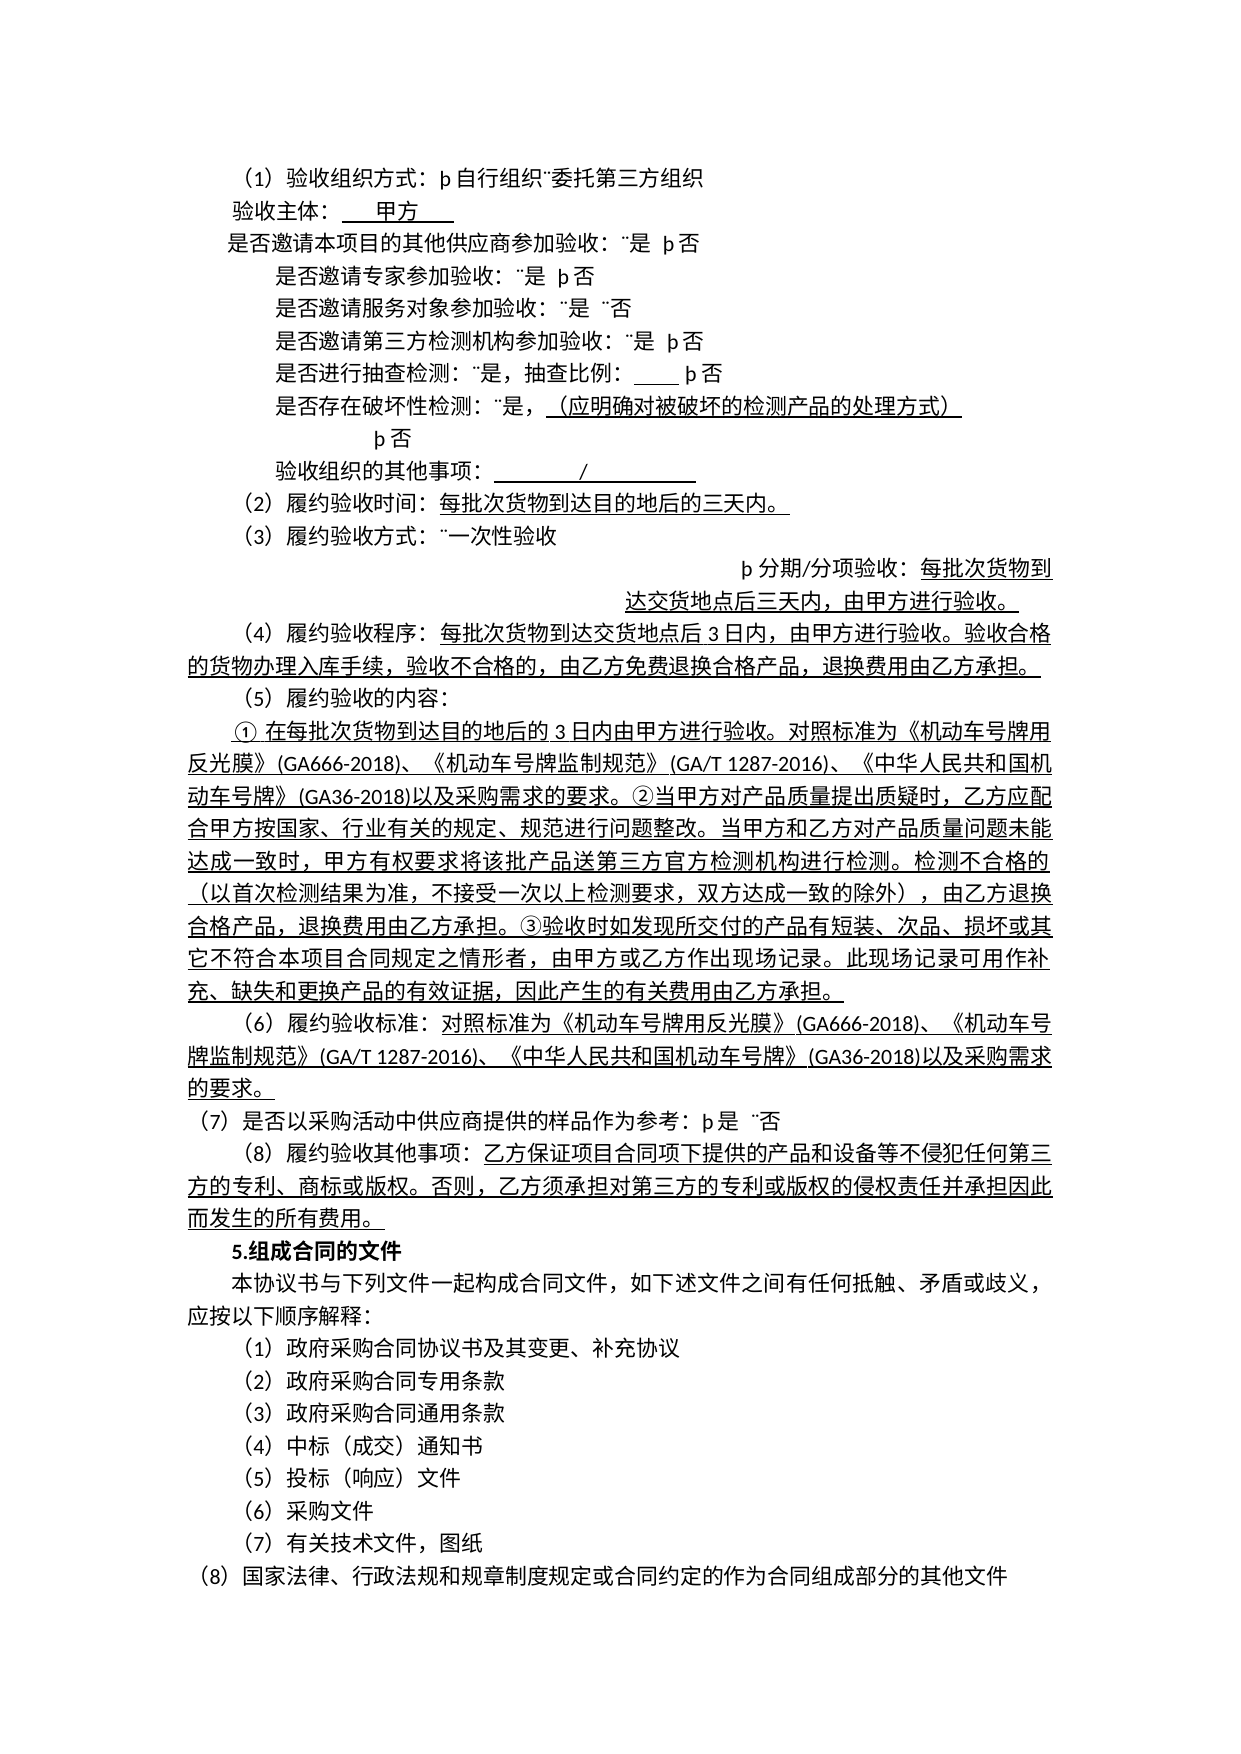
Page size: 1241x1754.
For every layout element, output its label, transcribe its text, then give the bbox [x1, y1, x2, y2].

text （1）政府采购合同协议书及其变更、补充协议 [187, 1332, 1053, 1364]
text 是否邀请第三方检测机构参加验收：¨是 þ否 [187, 324, 1053, 357]
text 是否邀请本项目的其他供应商参加验收：¨是 þ否 [187, 227, 1053, 259]
text þ否 [187, 422, 1053, 454]
text （4）中标（成交）通知书 [187, 1429, 1053, 1462]
text 是否邀请服务对象参加验收：¨是 ¨否 [187, 292, 1053, 324]
text （5）履约验收的内容： [187, 682, 1053, 714]
text （7）有关技术文件，图纸 [187, 1527, 1053, 1559]
text þ分期/分项验收：每批次货物到达交货地点后三天内，由甲方进行验收。 [625, 552, 1053, 617]
text （3）履约验收方式：¨一次性验收 [187, 519, 1053, 552]
text 是否邀请专家参加验收：¨是 þ否 [187, 259, 1053, 292]
text （3）政府采购合同通用条款 [187, 1397, 1053, 1429]
text 是否存在破坏性检测：¨是，（应明确对被破坏的检测产品的处理方式） [187, 389, 1053, 422]
text （7）是否以采购活动中供应商提供的样品作为参考：þ是 ¨否 [187, 1104, 1053, 1137]
text 验收主体： 甲方 [187, 194, 1053, 227]
text （2）履约验收时间：每批次货物到达目的地后的三天内。 [187, 487, 1053, 519]
text （6）采购文件 [187, 1494, 1053, 1527]
text 5.组成合同的文件 [187, 1234, 1053, 1267]
text （8）国家法律、行政法规和规章制度规定或合同约定的作为合同组成部分的其他文件 [187, 1559, 1053, 1592]
text ①在每批次货物到达目的地后的3日内由甲方进行验收。对照标准为《机动车号牌用反光膜》(GA666-2018)、《机动车号牌监制规范》(GA/T 1287-2016)、《中华人民共和国机动车号牌》(GA36-2018)以及采购需求的要求。②当甲方对产品质量提出质疑时，乙方应配合甲方按国家、行业有关的规定、规范进行问题整改。当甲方和乙方对产品质量问题未能达成一致时，甲方有权要求将该批产品送第三方官方检测机构进行检测。检测不合格的（以首次检测结果为准，不接受一次以上检测要求，双方达成一致的除外），由乙方退换合格产品，退换费用由乙方承担。③验收时如发现所交付的产品有短装、次品、损坏或其它不符合本项目合同规定之情形者，由甲方或乙方作出现场记录。此现场记录可用作补充、缺失和更换产品的有效证据，因此产生的有关费用由乙方承担。 [187, 937, 1053, 1007]
text （1）验收组织方式：þ自行组织¨委托第三方组织 [187, 162, 1053, 194]
text （6）履约验收标准：对照标准为《机动车号牌用反光膜》(GA666-2018)、《机动车号牌监制规范》(GA/T 1287-2016)、《中华人民共和国机动车号牌》(GA36-2018)以及采购需求的要求。 [187, 1007, 1053, 1104]
text （4）履约验收程序：每批次货物到达交货地点后3日内，由甲方进行验收。验收合格的货物办理入库手续，验收不合格的，由乙方免费退换合格产品，退换费用由乙方承担。 [187, 617, 1053, 682]
text ①在每批次货物到达目的地后的3日内由甲方进行验收。对照标准为《机动车号牌用反光膜》(GA666-2018)、《机动车号牌监制规范》(GA/T 1287-2016)、《中华人民共和国机动车号牌》(GA36-2018)以及采购需求的要求。②当甲方对产品质量提出质疑时，乙方应配合甲方按国家、行业有关的规定、规范进行问题整改。当甲方和乙方对产品质量问题未能达成一致时，甲方有权要求将该批产品送第三方官方检测机构进行检测。检测不合格的（以首次检测结果为准，不接受一次以上检测要求，双方达成一致的除外），由乙方退换合格产品，退换费用由乙方承担。③验收时如发现所交付的产品有短装、次品、损坏或其它不符合本项目合同规定之情形者，由甲方或乙方作出现场记录。此现场记录可用作补充、缺失和更换产品的有效证据，因此产生的有关费用由乙方承担。 [187, 840, 1053, 904]
text 本协议书与下列文件一起构成合同文件，如下述文件之间有任何抵触、矛盾或歧义，应按以下顺序解释： [187, 1267, 1053, 1332]
text 验收组织的其他事项： / [187, 454, 1053, 487]
text （8）履约验收其他事项：乙方保证项目合同项下提供的产品和设备等不侵犯任何第三方的专利、商标或版权。否则，乙方须承担对第三方的专利或版权的侵权责任并承担因此而发生的所有费用。 [187, 1137, 1053, 1196]
text ①在每批次货物到达目的地后的3日内由甲方进行验收。对照标准为《机动车号牌用反光膜》(GA666-2018)、《机动车号牌监制规范》(GA/T 1287-2016)、《中华人民共和国机动车号牌》(GA36-2018)以及采购需求的要求。②当甲方对产品质量提出质疑时，乙方应配合甲方按国家、行业有关的规定、规范进行问题整改。当甲方和乙方对产品质量问题未能达成一致时，甲方有权要求将该批产品送第三方官方检测机构进行检测。检测不合格的（以首次检测结果为准，不接受一次以上检测要求，双方达成一致的除外），由乙方退换合格产品，退换费用由乙方承担。③验收时如发现所交付的产品有短装、次品、损坏或其它不符合本项目合同规定之情形者，由甲方或乙方作出现场记录。此现场记录可用作补充、缺失和更换产品的有效证据，因此产生的有关费用由乙方承担。 [187, 714, 1053, 839]
text （5）投标（响应）文件 [187, 1462, 1053, 1494]
text （2）政府采购合同专用条款 [187, 1364, 1053, 1397]
text 是否进行抽查检测：¨是，抽查比例： þ否 [187, 357, 1053, 389]
text （8）履约验收其他事项：乙方保证项目合同项下提供的产品和设备等不侵犯任何第三方的专利、商标或版权。否则，乙方须承担对第三方的专利或版权的侵权责任并承担因此而发生的所有费用。 [187, 1197, 1053, 1234]
